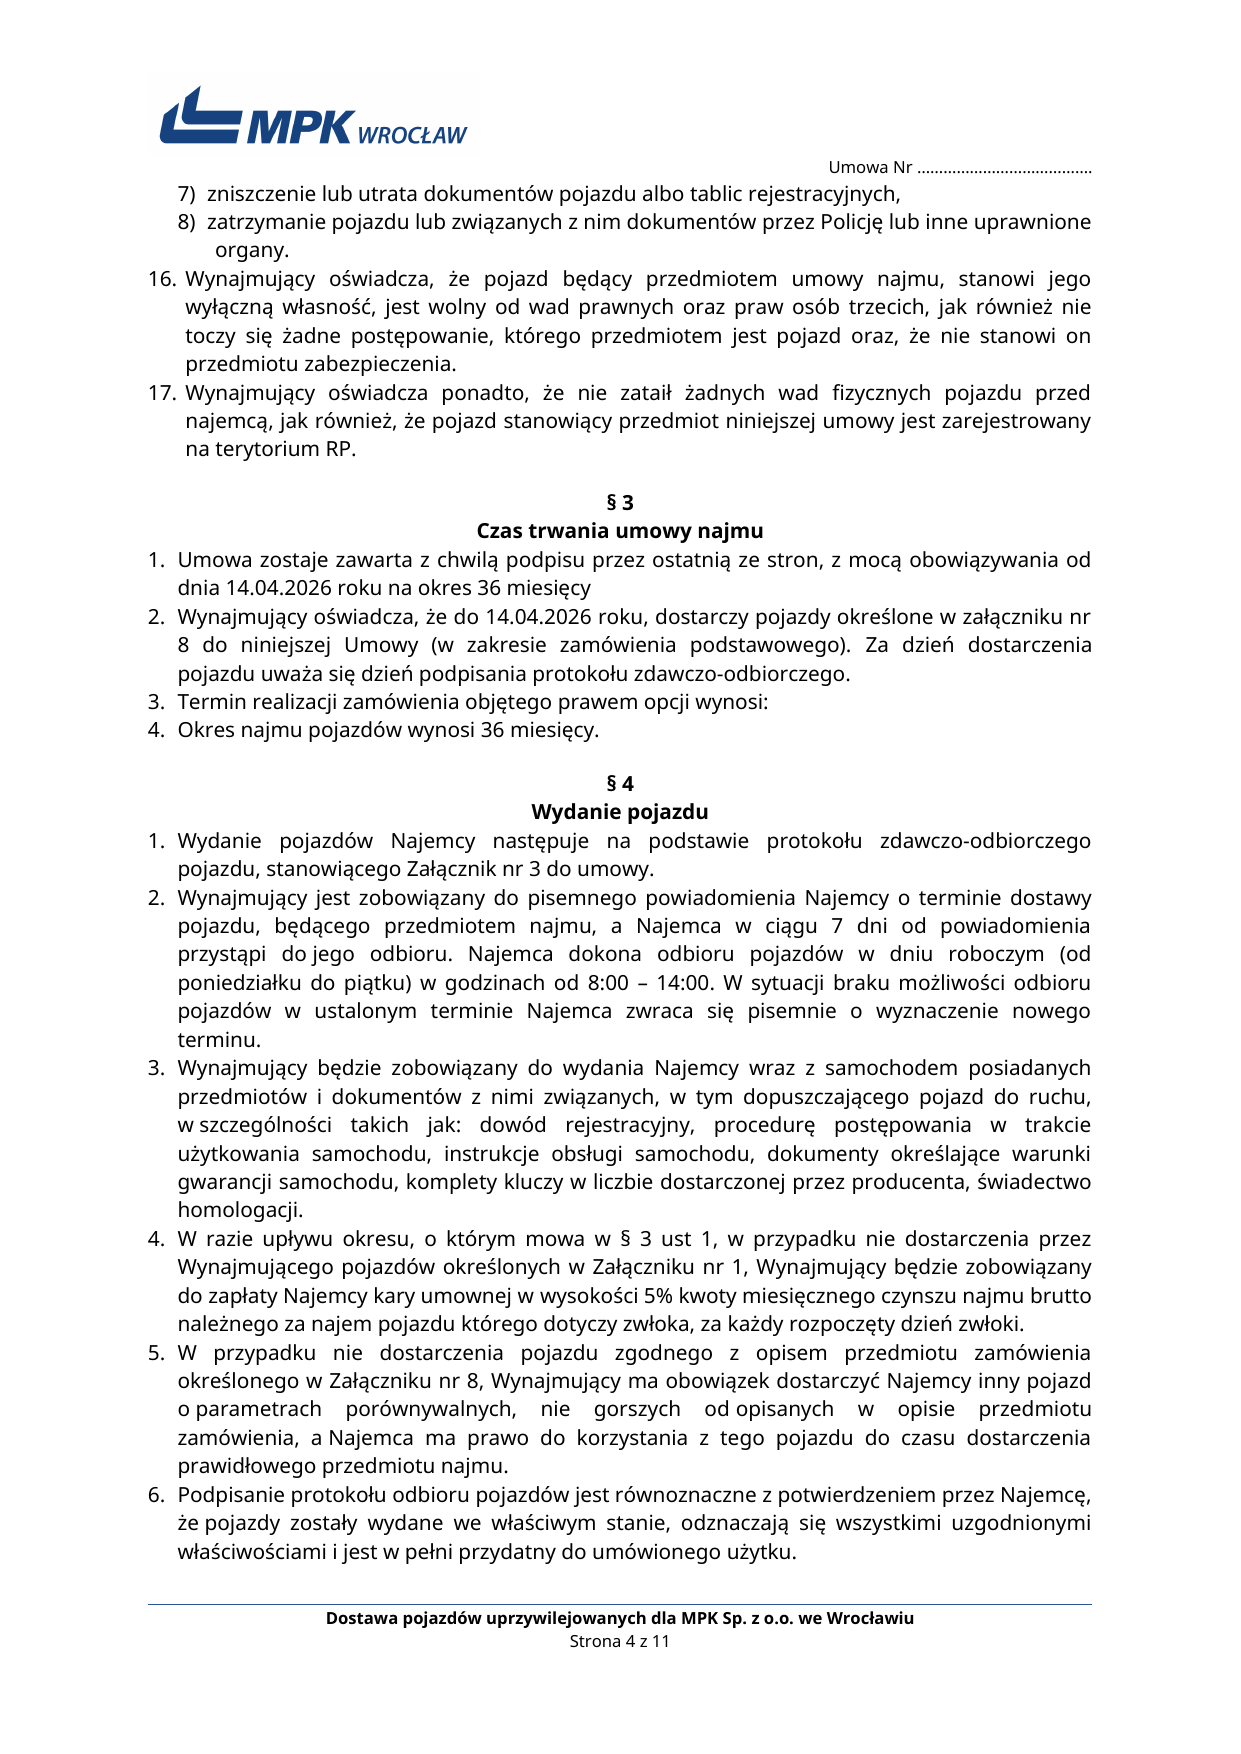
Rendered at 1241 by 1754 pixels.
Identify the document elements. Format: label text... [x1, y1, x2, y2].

list zatrzymanie pojazdu lub związanych z nim dokumentów przez Policję lub inne uprawnione organy. [177, 207, 1092, 264]
list Wynajmujący oświadcza, że pojazd będący przedmiotem umowy najmu, stanowi jego wyłączną własność, jest wolny od wad prawnych oraz praw osób trzecich, jak również nie toczy się żadne postępowanie, którego przedmiotem jest pojazd oraz, że nie stanowi on przedmiotu zabezpieczenia. [148, 264, 1092, 378]
list Umowa zostaje zawarta z chwilą podpisu przez ostatnią ze stron, z mocą obowiązywania od dnia 14.04.2026 roku na okres 36 miesięcy [148, 545, 1092, 602]
list Okres najmu pojazdów wynosi 36 miesięcy. [148, 716, 1092, 744]
text Czas trwania umowy najmu [148, 516, 1092, 545]
list Wynajmujący będzie zobowiązany do wydania Najemcy wraz z samochodem posiadanych przedmiotów i dokumentów z nimi związanych, w tym dopuszczającego pojazd do ruchu, w szczególności takich jak: dowód rejestracyjny, procedurę postępowania w trakcie użytkowania samochodu, instrukcje obsługi samochodu, dokumenty określające warunki gwarancji samochodu, komplety kluczy w liczbie dostarczonej przez producenta, świadectwo homologacji. [148, 1053, 1092, 1224]
list Wydanie pojazdów Najemcy następuje na podstawie protokołu zdawczo-odbiorczego pojazdu, stanowiącego Załącznik nr 3 do umowy. [148, 826, 1092, 883]
text Wydanie pojazdu [148, 797, 1092, 826]
list Podpisanie protokołu odbioru pojazdów jest równoznaczne z potwierdzeniem przez Najemcę, że pojazdy zostały wydane we właściwym stanie, odznaczają się wszystkimi uzgodnionymi właściwościami i jest w pełni przydatny do umówionego użytku. [148, 1480, 1092, 1565]
list Termin realizacji zamówienia objętego prawem opcji wynosi: [148, 687, 1092, 716]
picture [147, 73, 480, 156]
list W przypadku nie dostarczenia pojazdu zgodnego z opisem przedmiotu zamówienia określonego w Załączniku nr 8, Wynajmujący ma obowiązek dostarczyć Najemcy inny pojazd o parametrach porównywalnych, nie gorszych od opisanych w opisie przedmiotu zamówienia, a Najemca ma prawo do korzystania z tego pojazdu do czasu dostarczenia prawidłowego przedmiotu najmu. [148, 1338, 1092, 1480]
list Wynajmujący oświadcza ponadto, że nie zataił żadnych wad fizycznych pojazdu przed najemcą, jak również, że pojazd stanowiący przedmiot niniejszej umowy jest zarejestrowany na terytorium RP. [148, 378, 1092, 463]
list Wynajmujący jest zobowiązany do pisemnego powiadomienia Najemcy o terminie dostawy pojazdu, będącego przedmiotem najmu, a Najemca w ciągu 7 dni od powiadomienia przystąpi do jego odbioru. Najemca dokona odbioru pojazdów w dniu roboczym (od poniedziałku do piątku) w godzinach od 8:00 – 14:00. W sytuacji braku możliwości odbioru pojazdów w ustalonym terminie Najemca zwraca się pisemnie o wyznaczenie nowego terminu. [148, 883, 1092, 1053]
text § 4 [148, 769, 1092, 797]
text § 3 [148, 488, 1092, 516]
list Wynajmujący oświadcza, że do 14.04.2026 roku, dostarczy pojazdy określone w załączniku nr 8 do niniejszej Umowy (w zakresie zamówienia podstawowego). Za dzień dostarczenia pojazdu uważa się dzień podpisania protokołu zdawczo-odbiorczego. [148, 602, 1092, 687]
list W razie upływu okresu, o którym mowa w § 3 ust 1, w przypadku nie dostarczenia przez Wynajmującego pojazdów określonych w Załączniku nr 1, Wynajmujący będzie zobowiązany do zapłaty Najemcy kary umownej w wysokości 5% kwoty miesięcznego czynszu najmu brutto należnego za najem pojazdu którego dotyczy zwłoka, za każdy rozpoczęty dzień zwłoki. [148, 1224, 1092, 1338]
list zniszczenie lub utrata dokumentów pojazdu albo tablic rejestracyjnych, [177, 179, 1092, 207]
